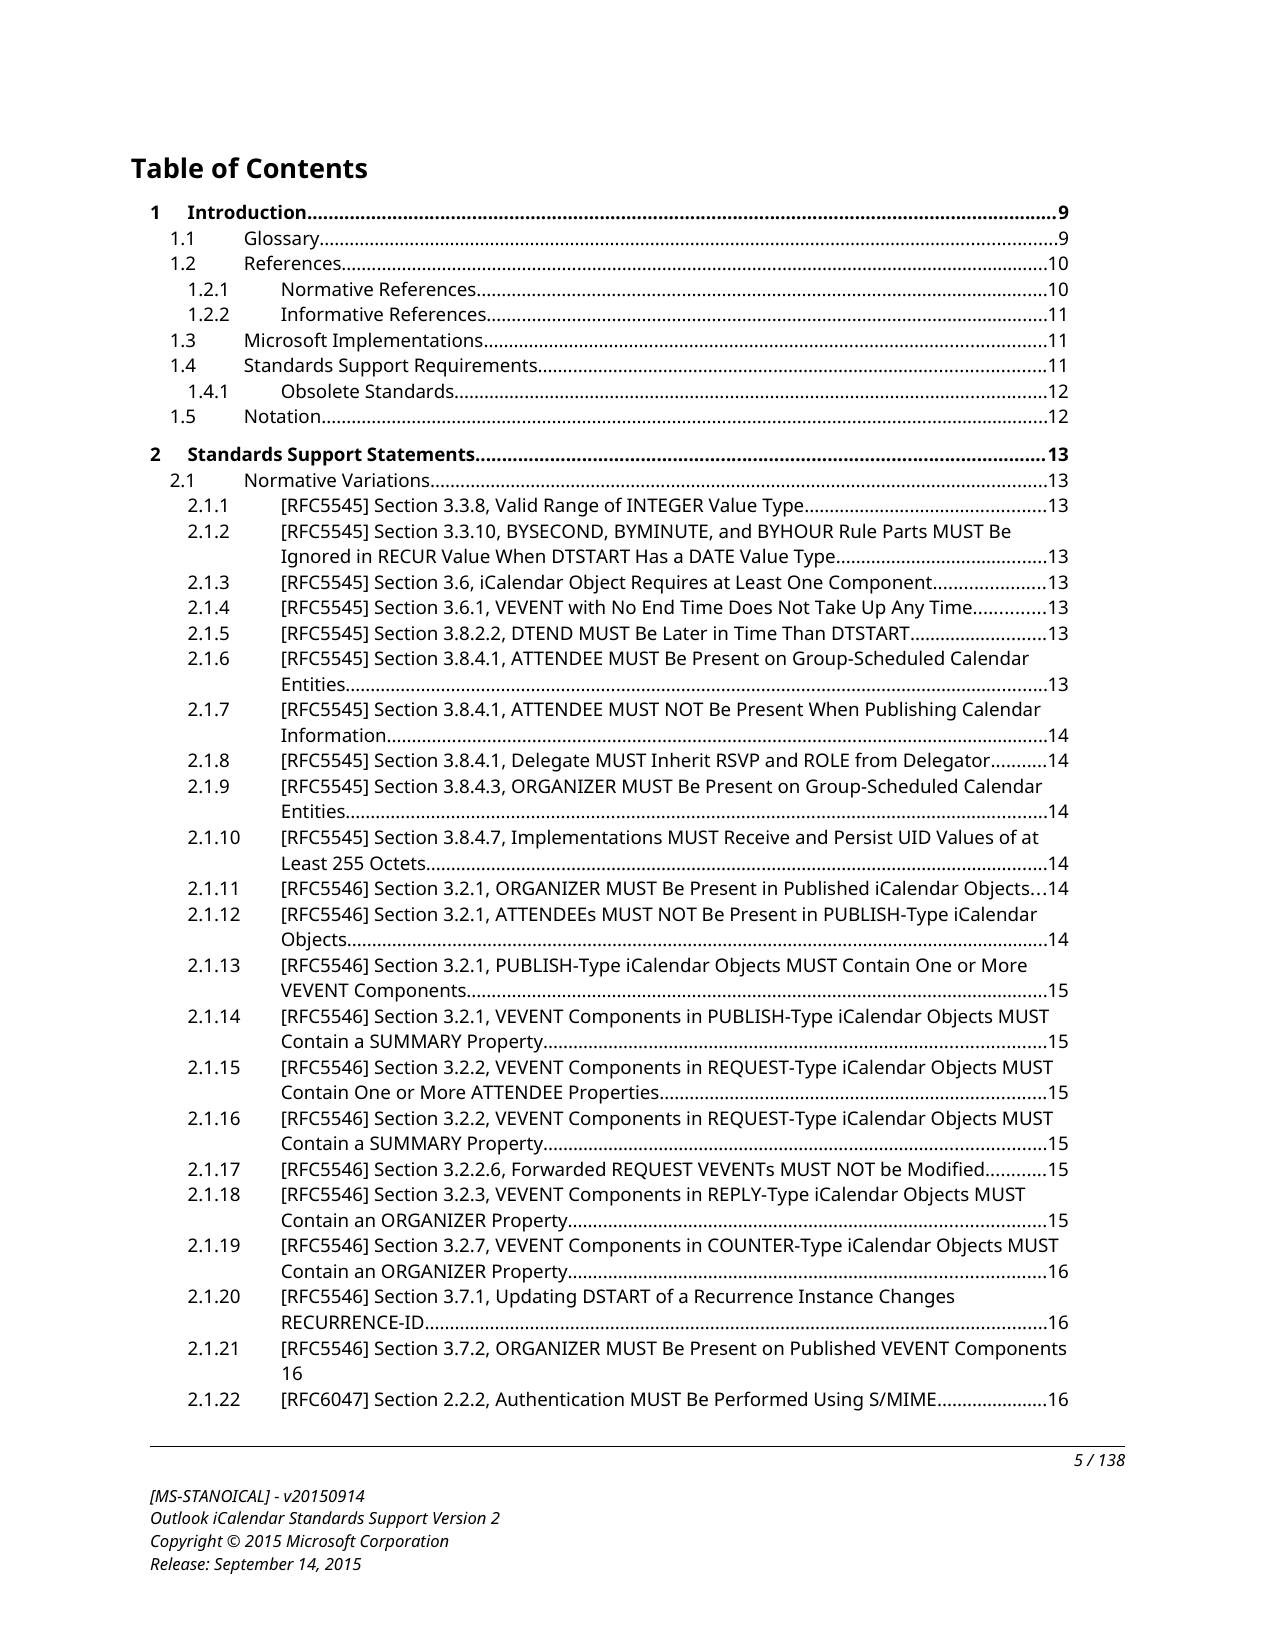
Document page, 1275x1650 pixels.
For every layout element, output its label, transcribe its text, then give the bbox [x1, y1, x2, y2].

text 2.1.6 [RFC5545] Section 3.8.4.1, ATTENDEE MUST Be Present on Group-Scheduled Calendar Entities 13 [187, 646, 1078, 697]
text 2.1.4 [RFC5545] Section 3.6.1, VEVENT with No End Time Does Not Take Up Any Time 13 [187, 595, 1078, 620]
text 1.4 Standards Support Requirements 11 [169, 352, 1078, 378]
text 2.1.2 [RFC5545] Section 3.3.10, BYSECOND, BYMINUTE, and BYHOUR Rule Parts MUST Be Ignored in RECUR Value When DTSTART Has a DATE Value Type 13 [187, 518, 1078, 569]
text 2.1.3 [RFC5545] Section 3.6, iCalendar Object Requires at Least One Component 13 [187, 569, 1078, 595]
text 2.1.21 [RFC5546] Section 3.7.2, ORGANIZER MUST Be Present on Published VEVENT Components 16 [187, 1335, 1078, 1386]
text 2.1.10 [RFC5545] Section 3.8.4.7, Implementations MUST Receive and Persist UID Values of at Least 255 Octets 14 [187, 824, 1078, 875]
text 2.1.22 [RFC6047] Section 2.2.2, Authentication MUST Be Performed Using S/MIME 16 [187, 1386, 1078, 1411]
text 2.1.20 [RFC5546] Section 3.7.1, Updating DSTART of a Recurrence Instance Changes RECURRENCE-ID 16 [187, 1284, 1078, 1335]
text 2.1.15 [RFC5546] Section 3.2.2, VEVENT Components in REQUEST-Type iCalendar Objects MUST Contain One or More ATTENDEE Properties 15 [187, 1054, 1078, 1105]
text 2.1.11 [RFC5546] Section 3.2.1, ORGANIZER MUST Be Present in Published iCalendar Objects 14 [187, 875, 1078, 901]
text 2.1.9 [RFC5545] Section 3.8.4.3, ORGANIZER MUST Be Present on Group-Scheduled Calendar Entities 14 [187, 773, 1078, 824]
text 1.5 Notation 12 [169, 403, 1078, 429]
subtitle Table of Contents [131, 150, 1125, 187]
text 2.1.16 [RFC5546] Section 3.2.2, VEVENT Components in REQUEST-Type iCalendar Objects MUST Contain a SUMMARY Property 15 [187, 1105, 1078, 1156]
text 2.1.8 [RFC5545] Section 3.8.4.1, Delegate MUST Inherit RSVP and ROLE from Delegator 14 [187, 748, 1078, 773]
text 2.1.18 [RFC5546] Section 3.2.3, VEVENT Components in REPLY-Type iCalendar Objects MUST Contain an ORGANIZER Property 15 [187, 1182, 1078, 1233]
text 2 Standards Support Statements 13 [150, 442, 1078, 467]
text 2.1.5 [RFC5545] Section 3.8.2.2, DTEND MUST Be Later in Time Than DTSTART 13 [187, 620, 1078, 646]
text 1.2.1 Normative References 10 [187, 276, 1078, 301]
text 1.1 Glossary 9 [169, 225, 1078, 250]
text 2.1.19 [RFC5546] Section 3.2.7, VEVENT Components in COUNTER-Type iCalendar Objects MUST Contain an ORGANIZER Property 16 [187, 1233, 1078, 1284]
text 2.1.7 [RFC5545] Section 3.8.4.1, ATTENDEE MUST NOT Be Present When Publishing Calendar Information 14 [187, 697, 1078, 748]
text 1.2.2 Informative References 11 [187, 301, 1078, 327]
text 1 Introduction 9 [150, 199, 1078, 225]
text 2.1.14 [RFC5546] Section 3.2.1, VEVENT Components in PUBLISH-Type iCalendar Objects MUST Contain a SUMMARY Property 15 [187, 1003, 1078, 1054]
text 1.2 References 10 [169, 250, 1078, 276]
text 2.1.1 [RFC5545] Section 3.3.8, Valid Range of INTEGER Value Type 13 [187, 493, 1078, 518]
text 2.1 Normative Variations 13 [169, 467, 1078, 493]
text 2.1.17 [RFC5546] Section 3.2.2.6, Forwarded REQUEST VEVENTs MUST NOT be Modified 15 [187, 1156, 1078, 1182]
text 2.1.13 [RFC5546] Section 3.2.1, PUBLISH-Type iCalendar Objects MUST Contain One or More VEVENT Components 15 [187, 952, 1078, 1003]
text 1.3 Microsoft Implementations 11 [169, 327, 1078, 352]
text 1.4.1 Obsolete Standards 12 [187, 378, 1078, 403]
text 2.1.12 [RFC5546] Section 3.2.1, ATTENDEEs MUST NOT Be Present in PUBLISH-Type iCalendar Objects 14 [187, 901, 1078, 952]
